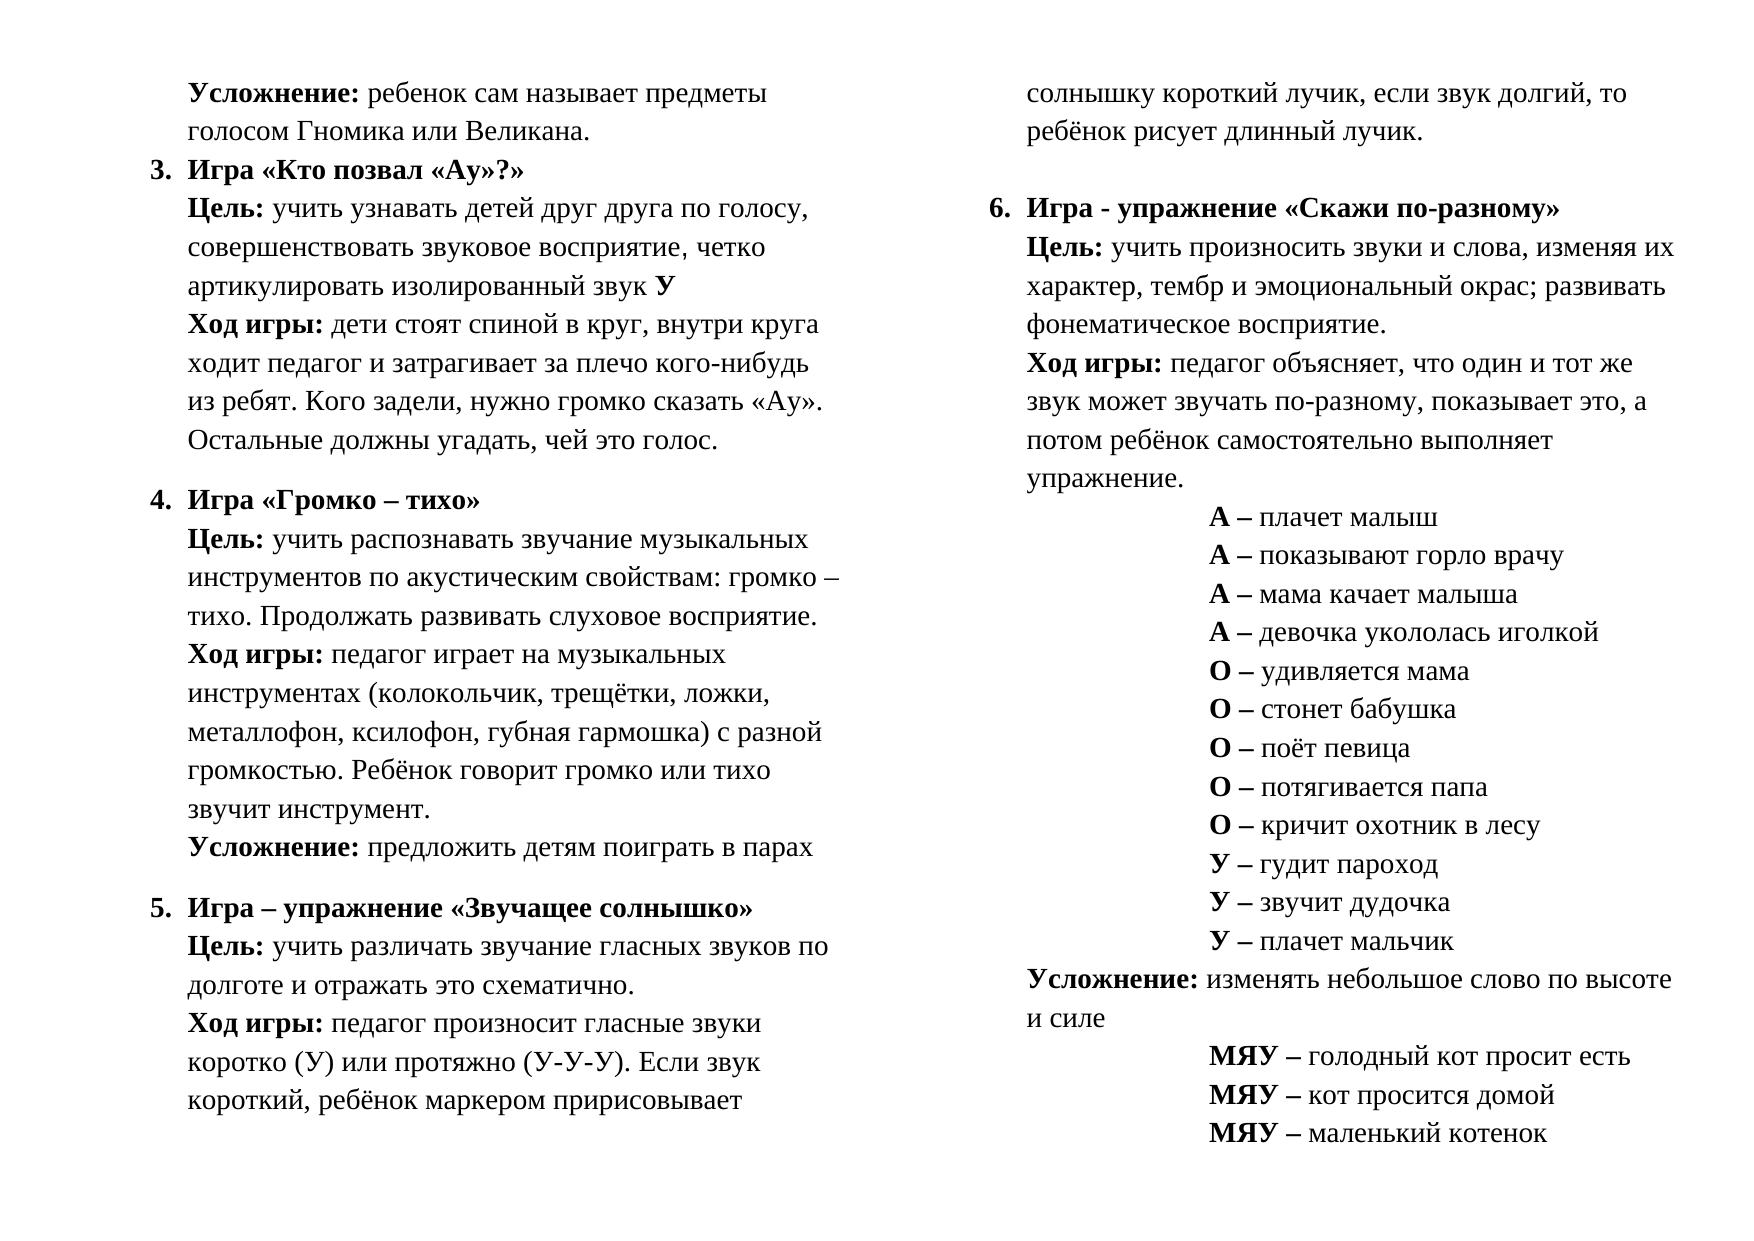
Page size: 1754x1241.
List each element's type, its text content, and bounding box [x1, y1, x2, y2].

list Ход игры: педагог играет на музыкальных инструментах (колокольчик, трещётки, ложки, металлофон, ксилофон, губная гармошка) с разной громкостью. Ребёнок говорит громко или тихо звучит инструмент. [187, 637, 840, 824]
list Ход игры: педагог произносит гласные звуки коротко (У) или протяжно (У-У-У). Если звук короткий, ребёнок маркером пририсовывает солнышку короткий лучик, если звук долгий, то ребёнок рисует длинный лучик. [187, 1005, 840, 1116]
list Усложнение: ребенок сам называет предметы голосом Гномика или Великана. [187, 75, 840, 147]
list Игра - упражнение «Скажи по-разному» [989, 191, 1679, 224]
list Цель: учить различать звучание гласных звуков по долготе и отражать это схематично. [187, 928, 840, 1000]
list Усложнение: изменять небольшое слово по высоте и силе [1026, 961, 1679, 1033]
list Ход игры: дети стоят спиной в круг, внутри круга ходит педагог и затрагивает за плечо кого-нибудь из ребят. Кого задели, нужно громко сказать «Ау». Остальные должны угадать, чей это голос. [187, 306, 840, 455]
list А – показывают горло врачу [1209, 537, 1679, 571]
list Цель: учить распознавать звучание музыкальных инструментов по акустическим свойствам: громко – тихо. Продолжать развивать слуховое восприятие. [187, 521, 840, 632]
list МЯУ – маленький котенок [1209, 1116, 1679, 1149]
list У – плачет мальчик [1209, 923, 1679, 956]
list О – удивляется мама [1209, 653, 1679, 687]
list А – девочка укололась иголкой [1209, 614, 1679, 648]
list Усложнение: предложить детям поиграть в парах [187, 829, 840, 863]
list У – гудит пароход [1209, 846, 1679, 879]
list Ход игры: педагог объясняет, что один и тот же звук может звучать по-разному, показывает это, а потом ребёнок самостоятельно выполняет упражнение. [1026, 345, 1679, 494]
list МЯУ – голодный кот просит есть [1209, 1038, 1679, 1072]
list МЯУ – кот просится домой [1209, 1077, 1679, 1111]
list А – плачет малыш [1209, 499, 1679, 532]
list А – мама качает малыша [1209, 576, 1679, 609]
list О – кричит охотник в лесу [1209, 807, 1679, 841]
list Игра «Кто позвал «Ау»?» [150, 152, 840, 186]
list О – стонет бабушка [1209, 692, 1679, 725]
list О – поёт певица [1209, 730, 1679, 764]
list Игра «Громко – тихо» [150, 482, 840, 516]
list У – звучит дудочка [1209, 884, 1679, 918]
list О – потягивается папа [1209, 769, 1679, 802]
list Ход игры: педагог произносит гласные звуки коротко (У) или протяжно (У-У-У). Если звук короткий, ребёнок маркером пририсовывает солнышку короткий лучик, если звук долгий, то ребёнок рисует длинный лучик. [1026, 75, 1679, 147]
list Цель: учить произносить звуки и слова, изменяя их характер, тембр и эмоциональный окрас; развивать фонематическое восприятие. [1026, 229, 1679, 340]
list Цель: учить узнавать детей друг друга по голосу, совершенствовать звуковое восприятие, четко артикулировать изолированный звук У [187, 191, 840, 301]
list Игра – упражнение «Звучащее солнышко» [150, 890, 840, 923]
